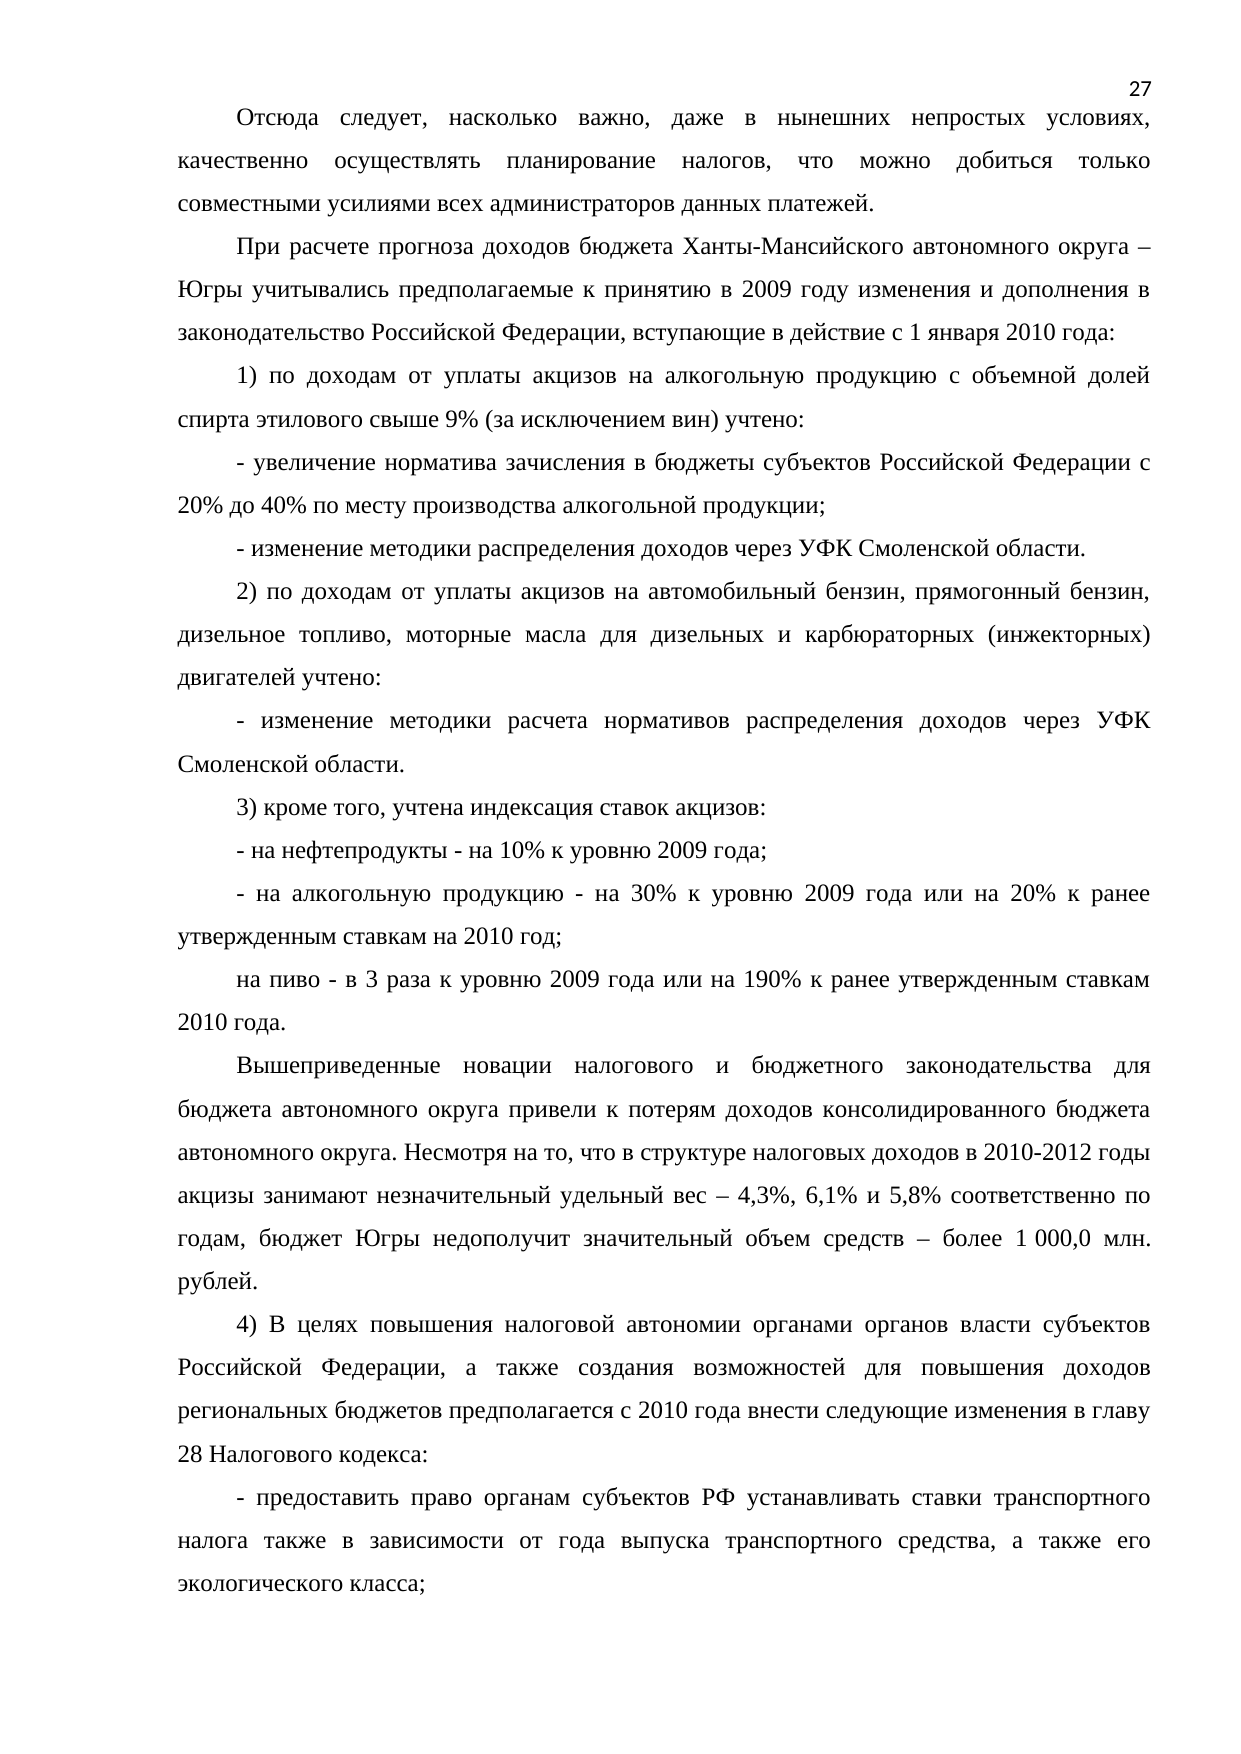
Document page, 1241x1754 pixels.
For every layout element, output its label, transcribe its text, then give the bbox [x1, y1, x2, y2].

text При расчете прогноза доходов бюджета Ханты-Мансийского автономного округа – Югры учитывались предполагаемые к принятию в 2009 году изменения и дополнения в законодательство Российской Федерации, вступающие в действие с 1 января 2010 года: [177, 231, 1152, 346]
text - увеличение норматива зачисления в бюджеты субъектов Российской Федерации с 20% до 40% по месту производства алкогольной продукции; [177, 447, 1152, 519]
text - на алкогольную продукцию - на 30% к уровню 2009 года или на 20% к ранее утвержденным ставкам на 2010 год; [177, 878, 1152, 950]
text 1) по доходам от уплаты акцизов на алкогольную продукцию с объемной долей спирта этилового свыше 9% (за исключением вин) учтено: [177, 361, 1152, 432]
text Вышеприведенные новации налогового и бюджетного законодательства для бюджета автономного округа привели к потерям доходов консолидированного бюджета автономного округа. Несмотря на то, что в структуре налоговых доходов в 2010-2012 годы акцизы занимают незначительный удельный вес – 4,3%, 6,1% и 5,8% соответственно по годам, бюджет Югры недополучит значительный объем средств – более 1 000,0 млн. рублей. [177, 1051, 1152, 1295]
text 3) кроме того, учтена индексация ставок акцизов: [177, 792, 1152, 821]
text на пиво - в 3 раза к уровню 2009 года или на 190% к ранее утвержденным ставкам 2010 года. [177, 964, 1152, 1036]
text - на нефтепродукты - на 10% к уровню 2009 года; [177, 835, 1152, 864]
text - предоставить право органам субъектов РФ устанавливать ставки транспортного налога также в зависимости от года выпуска транспортного средства, а также его экологического класса; [177, 1482, 1152, 1597]
text 2) по доходам от уплаты акцизов на автомобильный бензин, прямогонный бензин, дизельное топливо, моторные масла для дизельных и карбюраторных (инжекторных) двигателей учтено: [177, 576, 1152, 691]
text - изменение методики распределения доходов через УФК Смоленской области. [177, 533, 1152, 562]
text - изменение методики расчета нормативов распределения доходов через УФК Смоленской области. [177, 706, 1152, 777]
text Отсюда следует, насколько важно, даже в нынешних непростых условиях, качественно осуществлять планирование налогов, что можно добиться только совместными усилиями всех администраторов данных платежей. [177, 102, 1152, 217]
text 4) В целях повышения налоговой автономии органами органов власти субъектов Российской Федерации, а также создания возможностей для повышения доходов региональных бюджетов предполагается с 2010 года внести следующие изменения в главу 28 Налогового кодекса: [177, 1309, 1152, 1467]
